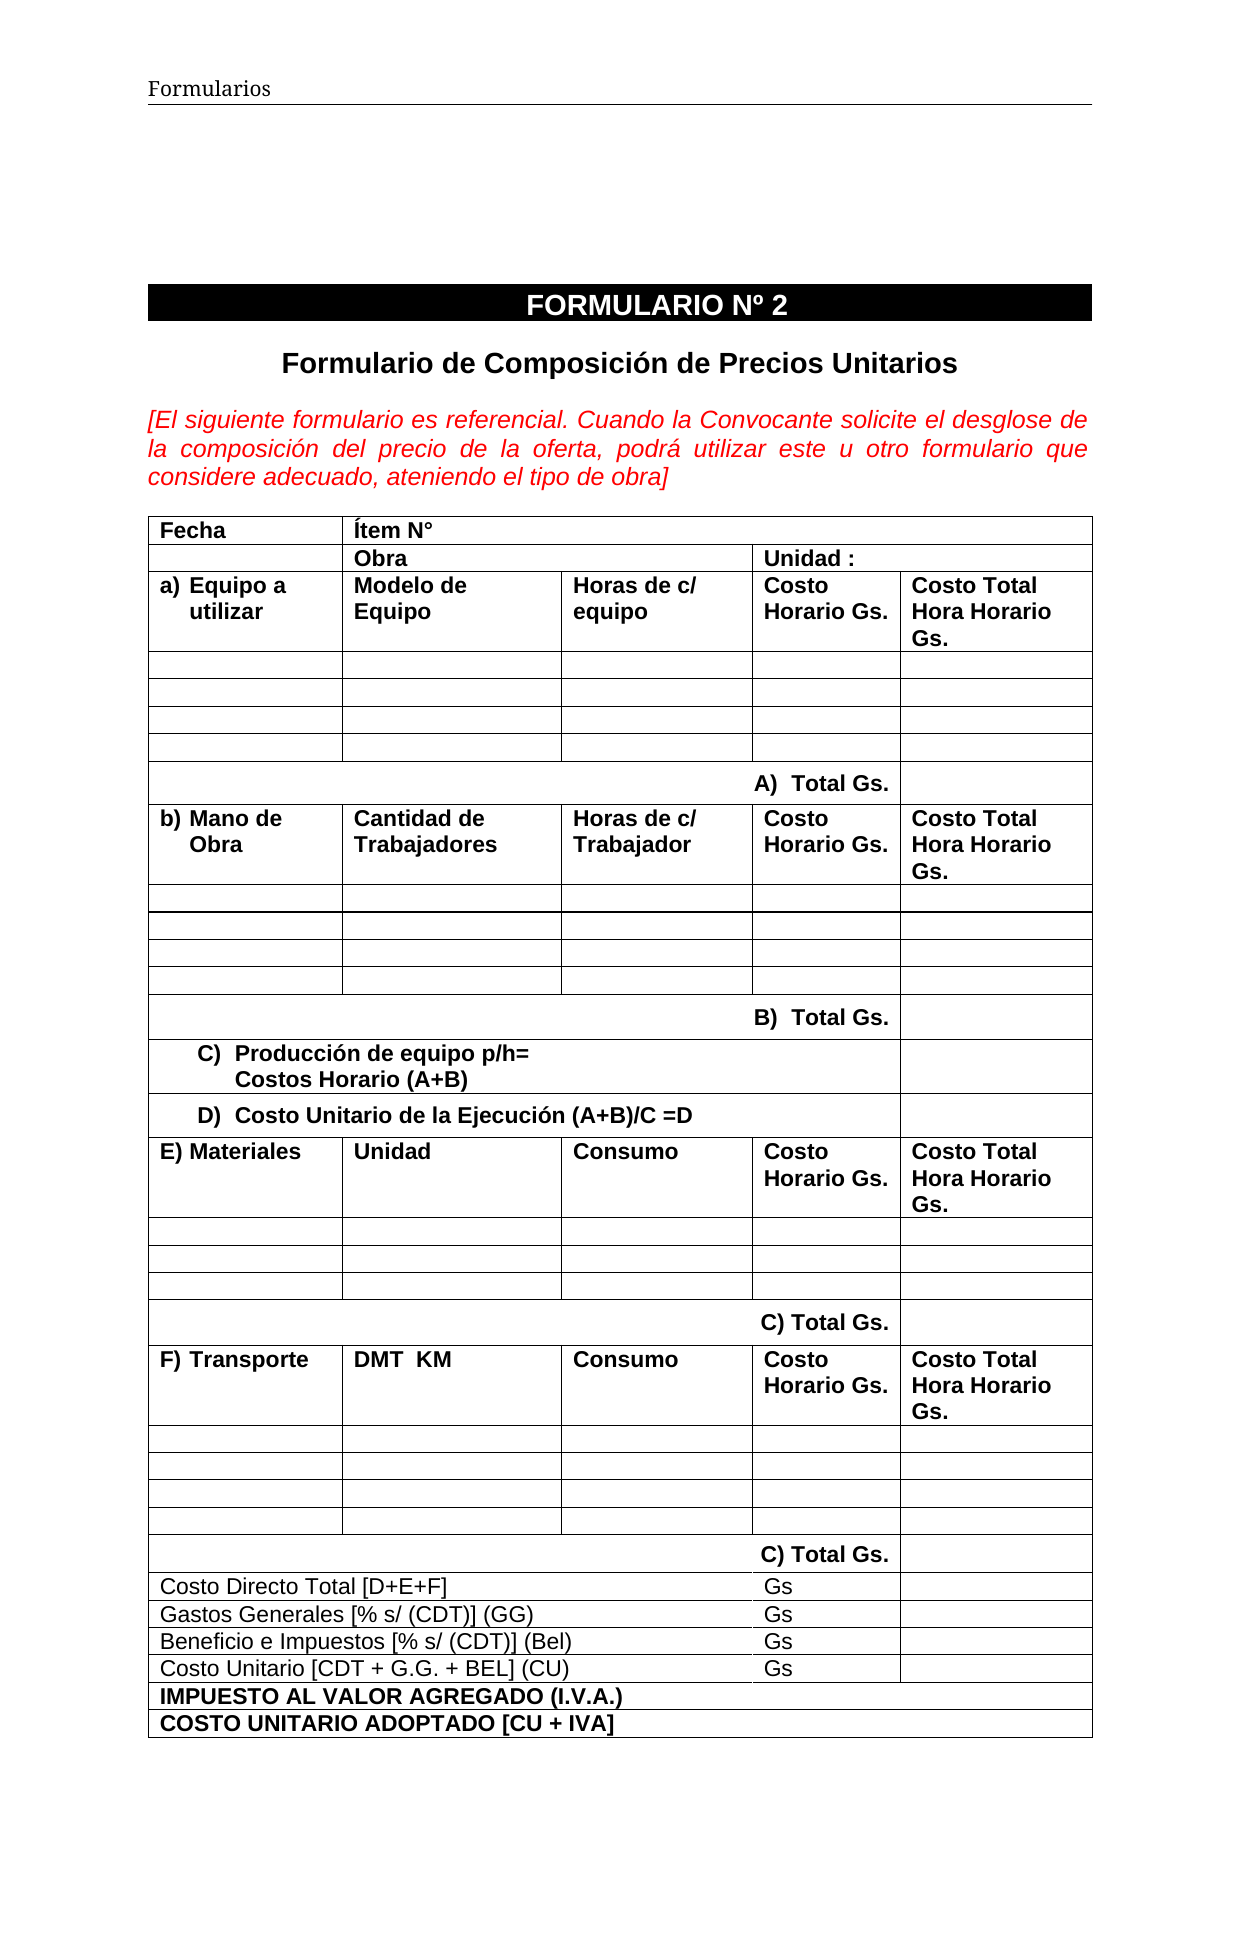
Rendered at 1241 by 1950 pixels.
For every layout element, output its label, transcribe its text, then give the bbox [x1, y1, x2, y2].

table_cell [149, 967, 342, 993]
table_cell [753, 1246, 900, 1272]
table_cell [149, 1246, 342, 1272]
table_cell [149, 1273, 342, 1299]
table_cell [753, 707, 900, 733]
table_cell Horas de c/ equipo [562, 572, 752, 651]
table_cell [343, 652, 561, 678]
table_cell [562, 1218, 752, 1244]
subtitle FORMULARIO Nº 2 [148, 284, 1092, 321]
subtitle Formulario de Composición de Precios Unitarios [148, 342, 1092, 380]
table_cell [343, 1273, 561, 1299]
table_cell Costo Horario Gs. [753, 1138, 900, 1217]
table_cell [901, 1218, 1092, 1244]
table_cell Gs [753, 1628, 900, 1654]
table_cell [343, 967, 561, 993]
table_cell [753, 1218, 900, 1244]
table_cell [562, 652, 752, 678]
table_cell [562, 734, 752, 761]
table_cell [901, 1300, 1092, 1344]
table_cell Obra [343, 545, 752, 571]
table_cell [149, 1426, 342, 1452]
table_cell Costo Unitario de la Ejecución (A+B)/C =D [149, 1094, 900, 1137]
table_cell [901, 1453, 1092, 1479]
table_cell [562, 913, 752, 939]
table_cell Costo Horario Gs. [753, 805, 900, 884]
table_cell [149, 1480, 342, 1507]
table_cell Gs [753, 1601, 900, 1627]
table_cell [901, 652, 1092, 678]
table_cell [753, 913, 900, 939]
table_cell [149, 734, 342, 761]
table_cell [901, 1480, 1092, 1507]
table_cell [149, 679, 342, 706]
table_cell [343, 707, 561, 733]
table_cell [901, 1094, 1092, 1137]
table_cell [343, 913, 561, 939]
table_cell [343, 679, 561, 706]
table_cell [562, 1426, 752, 1452]
text [El siguiente formulario es referencial. Cuando la Convocante solicite el desglose de la composición del precio de la oferta, podrá utilizar este u otro formulario que considere adecuado, ateniendo el tipo de obra] [148, 405, 1092, 491]
table_cell [901, 1628, 1092, 1654]
table_cell [149, 940, 342, 966]
table_cell [901, 1535, 1092, 1572]
table_header Ítem N° [343, 517, 1092, 543]
table_cell [901, 1246, 1092, 1272]
table_cell [343, 1453, 561, 1479]
table_cell IMPUESTO AL VALOR AGREGADO (I.V.A.) [149, 1683, 1092, 1709]
table_cell [562, 940, 752, 966]
table_cell [901, 885, 1092, 911]
table_cell [149, 885, 342, 911]
table_cell Gs [753, 1573, 900, 1599]
table_cell [901, 913, 1092, 939]
table_cell [343, 1426, 561, 1452]
table_cell DMT KM [343, 1346, 561, 1424]
table_cell [343, 1246, 561, 1272]
table_cell [901, 1655, 1092, 1682]
table_cell Unidad [343, 1138, 561, 1217]
table_cell [901, 1426, 1092, 1452]
table_cell [149, 1508, 342, 1534]
table_cell Gs [753, 1655, 900, 1682]
table_cell Costo Total Hora Horario Gs. [901, 805, 1092, 884]
table_cell [562, 885, 752, 911]
table_cell Horas de c/ Trabajador [562, 805, 752, 884]
table_cell [901, 940, 1092, 966]
table_cell Costo Total Hora Horario Gs. [901, 572, 1092, 651]
table_cell [753, 1453, 900, 1479]
table_cell Costo Horario Gs. [753, 1346, 900, 1424]
table_cell [753, 940, 900, 966]
table_cell [562, 679, 752, 706]
table_cell Costo Horario Gs. [753, 572, 900, 651]
table_cell [901, 679, 1092, 706]
table_cell [343, 1508, 561, 1534]
table_cell [753, 1508, 900, 1534]
table_cell Modelo de Equipo [343, 572, 561, 651]
table_cell Equipo a utilizar [149, 572, 342, 651]
table_cell [343, 885, 561, 911]
table_cell [753, 1426, 900, 1452]
table_cell [901, 967, 1092, 993]
table_cell [343, 734, 561, 761]
table_cell [901, 995, 1092, 1039]
table_cell Beneficio e Impuestos [% s/ (CDT)] (Bel) [149, 1628, 752, 1654]
table_cell Total Gs. [149, 995, 900, 1039]
table_cell [149, 652, 342, 678]
table_cell [753, 967, 900, 993]
table_cell Cantidad de Trabajadores [343, 805, 561, 884]
table_cell [901, 1508, 1092, 1534]
table_cell [562, 707, 752, 733]
table_cell [562, 1273, 752, 1299]
table_cell [901, 1273, 1092, 1299]
table_cell [901, 1601, 1092, 1627]
table_cell Costo Total Hora Horario Gs. [901, 1138, 1092, 1217]
table_cell [901, 707, 1092, 733]
table_cell Consumo [562, 1138, 752, 1217]
table_cell Costo Total Hora Horario Gs. [901, 1346, 1092, 1424]
table_cell Costo Unitario [CDT + G.G. + BEL] (CU) [149, 1655, 752, 1682]
table_cell [562, 1246, 752, 1272]
table_cell [753, 1480, 900, 1507]
table_cell Total Gs. [149, 762, 900, 804]
table_cell [149, 545, 342, 571]
table_cell Mano de Obra [149, 805, 342, 884]
table_cell [901, 762, 1092, 804]
table_cell [753, 885, 900, 911]
table_cell Consumo [562, 1346, 752, 1424]
table_cell [149, 1218, 342, 1244]
table_cell Unidad : [753, 545, 1092, 571]
table_header Fecha [149, 517, 342, 543]
table_cell [562, 1480, 752, 1507]
table_cell C) Total Gs. [149, 1535, 900, 1572]
table_cell [753, 679, 900, 706]
table_cell [901, 734, 1092, 761]
table_cell [562, 1508, 752, 1534]
table_cell Transporte [149, 1346, 342, 1424]
table_cell [901, 1573, 1092, 1599]
table_cell C) Total Gs. [149, 1300, 900, 1344]
table_cell [562, 1453, 752, 1479]
table_cell [343, 940, 561, 966]
table_cell [149, 1453, 342, 1479]
table_cell [901, 1040, 1092, 1093]
table_cell [149, 707, 342, 733]
table_cell Materiales [149, 1138, 342, 1217]
table_cell [343, 1218, 561, 1244]
table_cell [343, 1480, 561, 1507]
table_cell [562, 967, 752, 993]
table_cell [753, 652, 900, 678]
table_cell [149, 913, 342, 939]
table_cell Producción de equipo p/h= Costos Horario (A+B) [149, 1040, 900, 1093]
table_cell [753, 1273, 900, 1299]
table_cell Gastos Generales [% s/ (CDT)] (GG) [149, 1601, 752, 1627]
table_cell Costo Directo Total [D+E+F] [149, 1573, 752, 1599]
table_cell COSTO UNITARIO ADOPTADO [CU + IVA] [149, 1710, 1092, 1737]
table_cell [753, 734, 900, 761]
